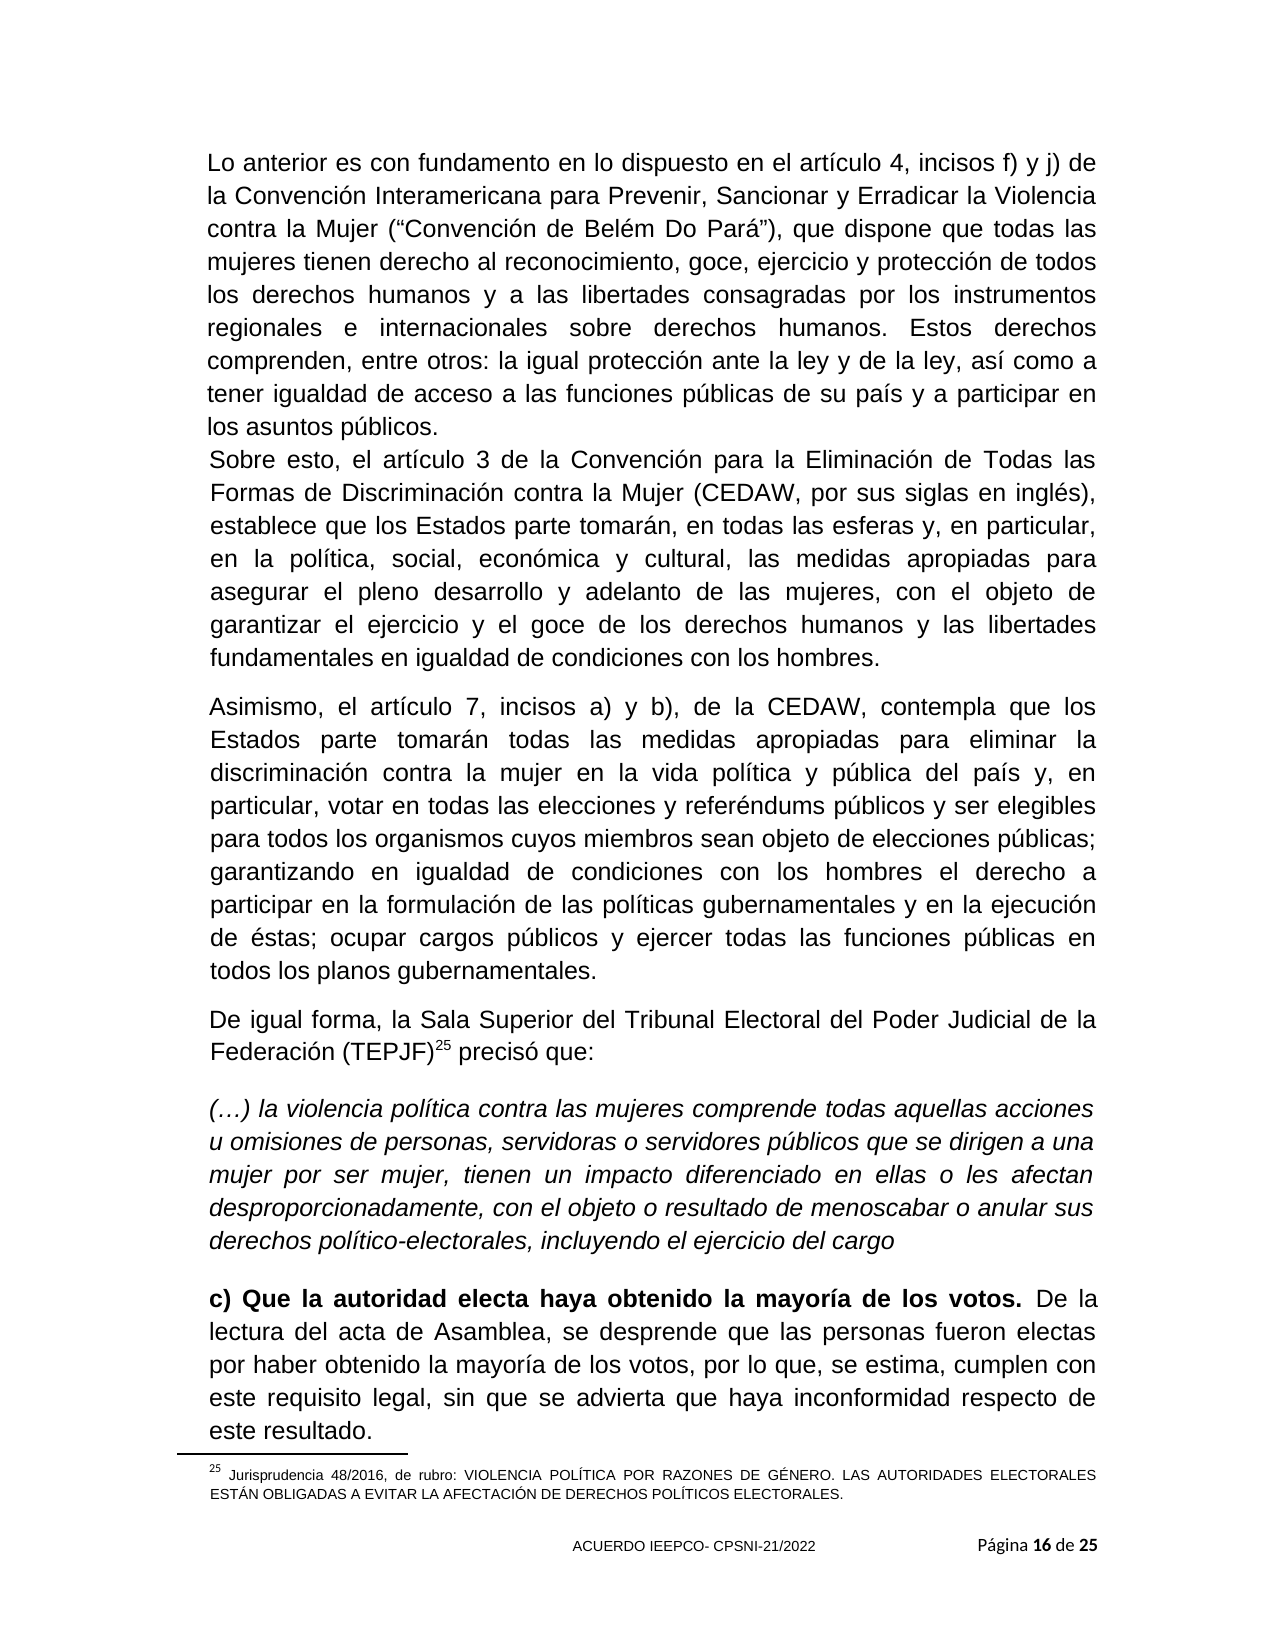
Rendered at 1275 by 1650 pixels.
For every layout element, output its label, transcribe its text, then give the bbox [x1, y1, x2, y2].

text (…) la violencia política contra las mujeres comprende todas aquellas acciones u omisiones de personas, servidoras o servidores públicos que se dirigen a una mujer por ser mujer, tienen un impacto diferenciado en ellas o les afectan desproporcionadamente, con el objeto o resultado de menoscabar o anular sus derechos político-electorales, incluyendo el ejercicio del cargo [209, 1094, 1098, 1254]
text c) Que la autoridad electa haya obtenido la mayoría de los votos. De la lectura del acta de Asamblea, se desprende que las personas fueron electas por haber obtenido la mayoría de los votos, por lo que, se estima, cumplen con este requisito legal, sin que se advierta que haya inconformidad respecto de este resultado. [209, 1284, 1098, 1444]
text Lo anterior es con fundamento en lo dispuesto en el artículo 4, incisos f) y j) de la Convención Interamericana para Prevenir, Sancionar y Erradicar la Violencia contra la Mujer (“Convención de Belém Do Pará”), que dispone que todas las mujeres tienen derecho al reconocimiento, goce, ejercicio y protección de todos los derechos humanos y a las libertades consagradas por los instrumentos regionales e internacionales sobre derechos humanos. Estos derechos comprenden, entre otros: la igual protección ante la ley y de la ley, así como a tener igualdad de acceso a las funciones públicas de su país y a participar en los asuntos públicos. [207, 148, 1098, 441]
text Asimismo, el artículo 7, incisos a) y b), de la CEDAW, contempla que los Estados parte tomarán todas las medidas apropiadas para eliminar la discriminación contra la mujer en la vida política y pública del país y, en particular, votar en todas las elecciones y referéndums públicos y ser elegibles para todos los organismos cuyos miembros sean objeto de elecciones públicas; garantizando en igualdad de condiciones con los hombres el derecho a participar en la formulación de las políticas gubernamentales y en la ejecución de éstas; ocupar cargos públicos y ejercer todas las funciones públicas en todos los planos gubernamentales. [209, 692, 1098, 985]
text De igual forma, la Sala Superior del Tribunal Electoral del Poder Judicial de la Federación (TEPJF) precisó que: [209, 1006, 1098, 1066]
text Sobre esto, el artículo 3 de la Convención para la Eliminación de Todas las Formas de Discriminación contra la Mujer (CEDAW, por sus siglas en inglés), establece que los Estados parte tomarán, en todas las esferas y, en particular, en la política, social, económica y cultural, las medidas apropiadas para asegurar el pleno desarrollo y adelanto de las mujeres, con el objeto de garantizar el ejercicio y el goce de los derechos humanos y las libertades fundamentales en igualdad de condiciones con los hombres. [209, 445, 1098, 672]
